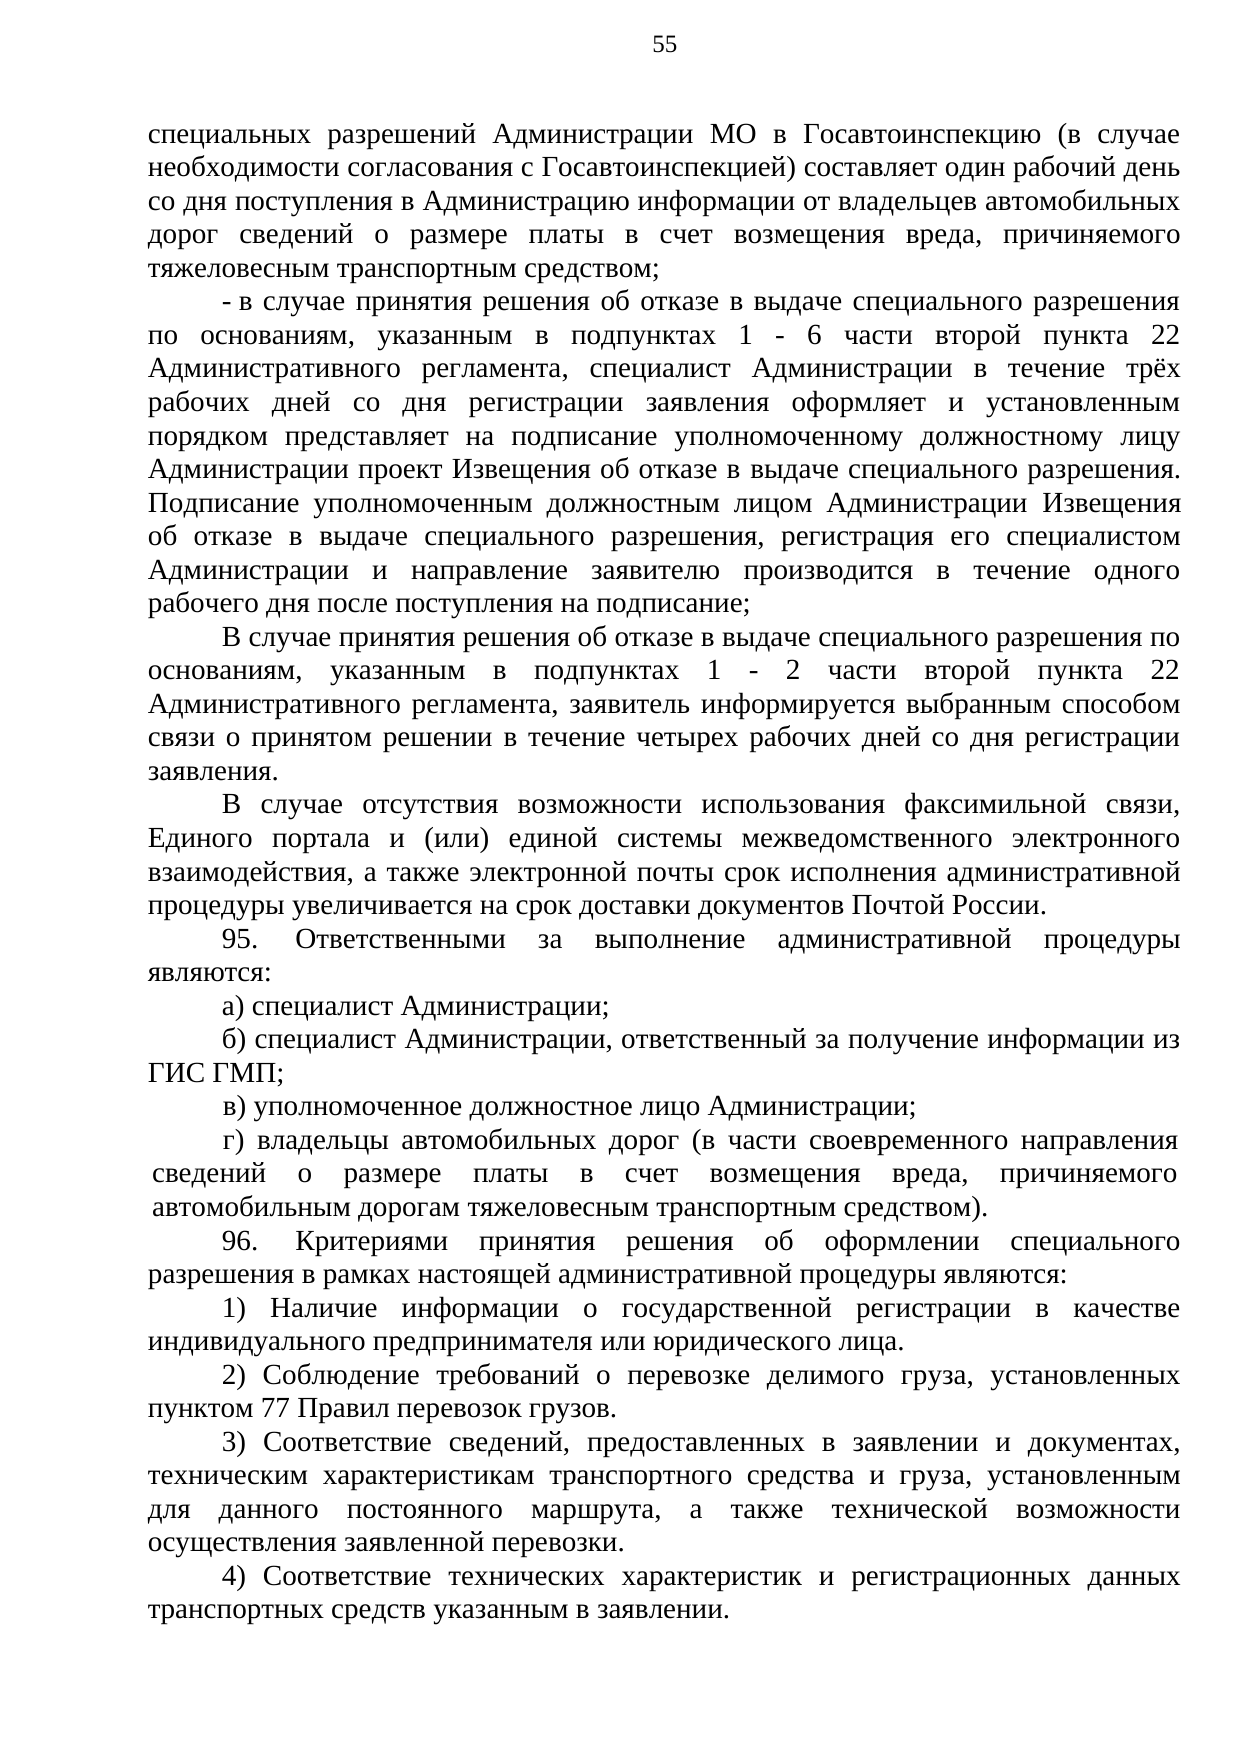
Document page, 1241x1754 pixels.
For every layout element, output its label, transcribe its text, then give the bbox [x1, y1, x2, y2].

text 2) Соблюдение требований о перевозке делимого груза, установленных пунктом 77 Правил перевозок грузов. [148, 1357, 1181, 1424]
text В случае принятия решения об отказе в выдаче специального разрешения по основаниям, указанным в подпунктах 1 - 2 части второй пункта 22 Административного регламента, заявитель информируется выбранным способом связи о принятом решении в течение четырех рабочих дней со дня регистрации заявления. [148, 619, 1181, 787]
text 3) Соответствие сведений, предоставленных в заявлении и документах, техническим характеристикам транспортного средства и груза, установленным для данного постоянного маршрута, а также технической возможности осуществления заявленной перевозки. [148, 1424, 1181, 1558]
text в) уполномоченное должностное лицо Администрации; [152, 1088, 1179, 1122]
text г) владельцы автомобильных дорог (в части своевременного направления сведений о размере платы в счет возмещения вреда, причиняемого автомобильным дорогам тяжеловесным транспортным средством). [152, 1122, 1179, 1223]
text - в случае принятия решения об отказе в выдаче специального разрешения по основаниям, указанным в подпунктах 1 - 6 части второй пункта 22 Административного регламента, специалист Администрации в течение трёх рабочих дней со дня регистрации заявления оформляет и установленным порядком представляет на подписание уполномоченному должностному лицу Администрации проект Извещения об отказе в выдаче специального разрешения. Подписание уполномоченным должностным лицом Администрации Извещения об отказе в выдаче специального разрешения, регистрация его специалистом Администрации и направление заявителю производится в течение одного рабочего дня после поступления на подписание; [148, 283, 1181, 619]
text В случае отсутствия возможности использования факсимильной связи, Единого портала и (или) единой системы межведомственного электронного взаимодействия, а также электронной почты срок исполнения административной процедуры увеличивается на срок доставки документов Почтой России. [148, 787, 1181, 921]
text 1) Наличие информации о государственной регистрации в качестве индивидуального предпринимателя или юридического лица. [148, 1290, 1181, 1357]
text а) специалист Администрации; [148, 988, 1181, 1021]
text б) специалист Администрации, ответственный за получение информации из ГИС ГМП; [148, 1021, 1181, 1088]
list Критериями принятия решения об оформлении специального разрешения в рамках настоящей административной процедуры являются: [148, 1223, 1181, 1290]
list Ответственными за выполнение административной процедуры являются: [148, 921, 1181, 988]
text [148, 116, 1181, 283]
text 4) Соответствие технических характеристик и регистрационных данных транспортных средств указанным в заявлении. [148, 1558, 1181, 1625]
